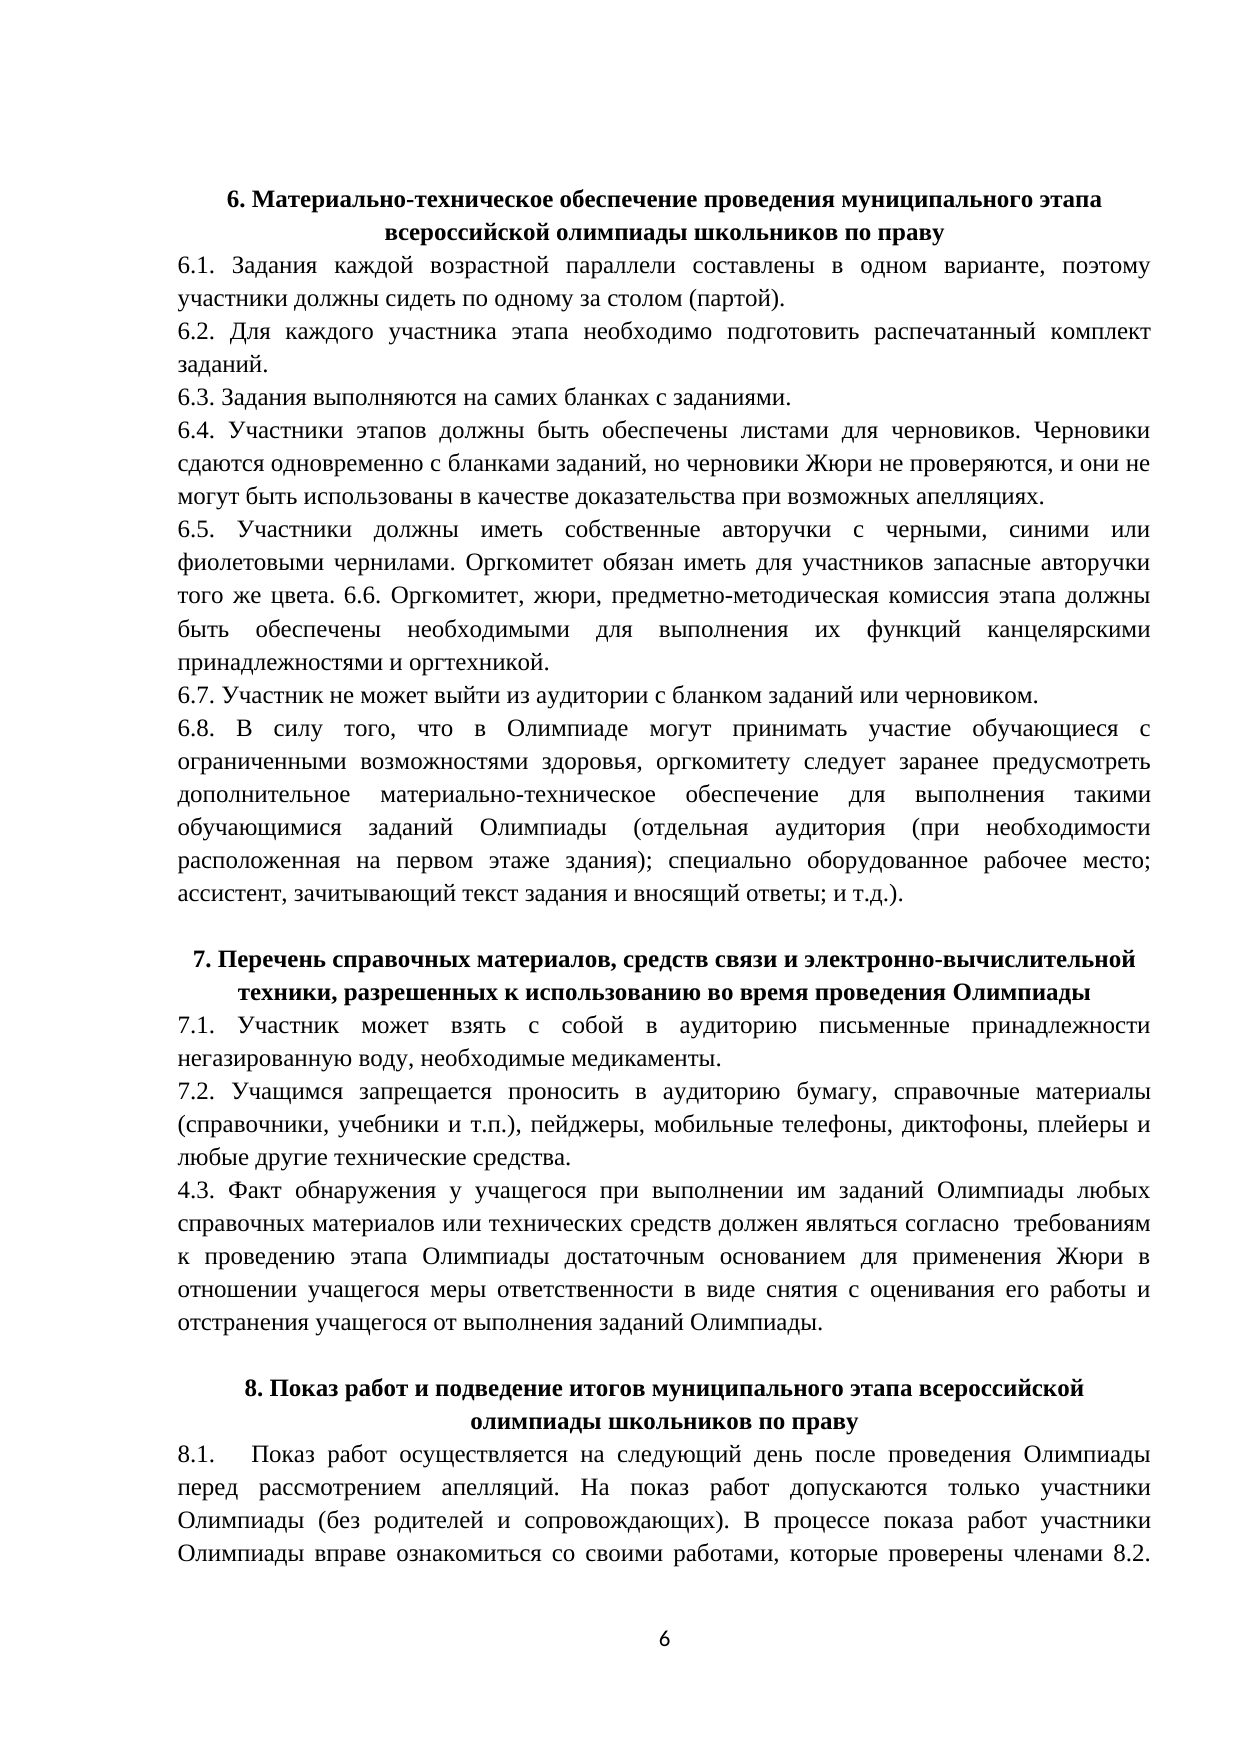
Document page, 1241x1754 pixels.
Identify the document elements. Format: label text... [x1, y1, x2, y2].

text 6.1. Задания каждой возрастной параллели составлены в одном варианте, поэтому участники должны сидеть по одному за столом (партой). [177, 250, 1152, 312]
text 6.3. Задания выполняются на самих бланках с заданиями. [177, 382, 1152, 411]
text 6.2. Для каждого участника этапа необходимо подготовить распечатанный комплект заданий. [177, 316, 1152, 378]
text 6. Материально-техническое обеспечение проведения муниципального этапа всероссийской олимпиады школьников по праву [177, 184, 1152, 246]
text 6.7. Участник не может выйти из аудитории с бланком заданий или черновиком. [177, 680, 1152, 708]
text 6.8. В силу того, что в Олимпиаде могут принимать участие обучающиеся с ограниченными возможностями здоровья, оргкомитету следует заранее предусмотреть дополнительное материально-техническое обеспечение для выполнения такими обучающимися заданий Олимпиады (отдельная аудитория (при необходимости расположенная на первом этаже здания); специально оборудованное рабочее место; ассистент, зачитывающий текст задания и вносящий ответы; и т.д.). [177, 713, 1152, 907]
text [177, 1439, 1152, 1567]
text 7. Перечень справочных материалов, средств связи и электронно-вычислительной техники, разрешенных к использованию во время проведения Олимпиады [177, 944, 1152, 1006]
text 6.5. Участники должны иметь собственные авторучки с черными, синими или фиолетовыми чернилами. Оргкомитет обязан иметь для участников запасные авторучки того же цвета. 6.6. Оргкомитет, жюри, предметно-методическая комиссия этапа должны быть обеспечены необходимыми для выполнения их функций канцелярскими принадлежностями и оргтехникой. [177, 514, 1152, 676]
text 8. Показ работ и подведение итогов муниципального этапа всероссийской олимпиады школьников по праву [177, 1373, 1152, 1435]
text 7.1. Участник может взять с собой в аудиторию письменные принадлежности негазированную воду, необходимые медикаменты. [177, 1010, 1152, 1072]
text 7.2. Учащимся запрещается проносить в аудиторию бумагу, справочные материалы (справочники, учебники и т.п.), пейджеры, мобильные телефоны, диктофоны, плейеры и любые другие технические средства. [177, 1076, 1152, 1171]
text 6.4. Участники этапов должны быть обеспечены листами для черновиков. Черновики сдаются одновременно с бланками заданий, но черновики Жюри не проверяются, и они не могут быть использованы в качестве доказательства при возможных апелляциях. [177, 415, 1152, 510]
text 4.3. Факт обнаружения у учащегося при выполнении им заданий Олимпиады любых справочных материалов или технических средств должен являться согласно требованиям к проведению этапа Олимпиады достаточным основанием для применения Жюри в отношении учащегося меры ответственности в виде снятия с оценивания его работы и отстранения учащегося от выполнения заданий Олимпиады. [177, 1175, 1152, 1336]
